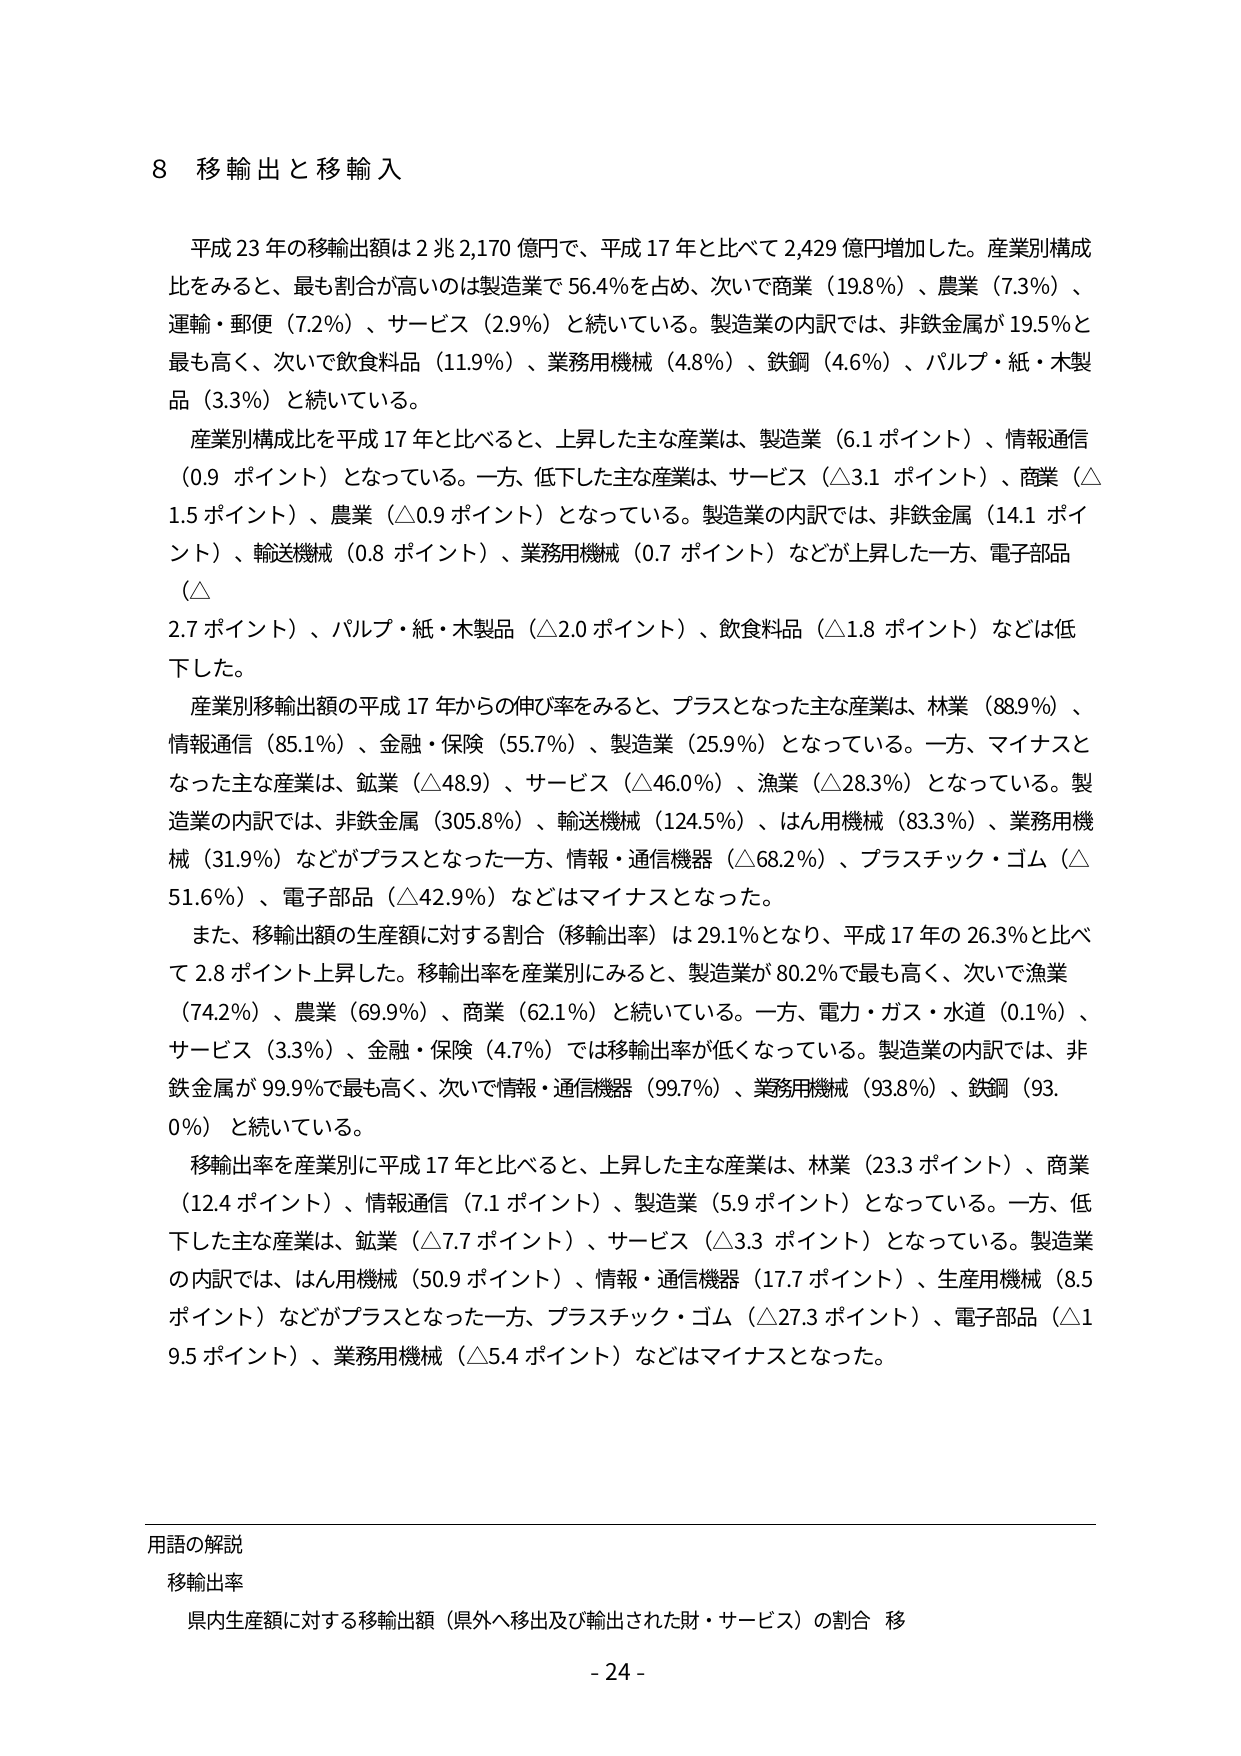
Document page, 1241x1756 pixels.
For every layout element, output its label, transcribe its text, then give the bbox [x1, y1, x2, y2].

text また、移輸出額の生産額に対する割合（移輸出率）は 29.1％となり、平成 17 年の 26.3％と比べて 2.8 ポイント上昇した。移輸出率を産業別にみると、製造業が 80.2％で最も高く、次いで漁業 [169, 918, 1093, 988]
subtitle ８ 移 輸 出 と 移 輸 入 [148, 149, 1115, 185]
text 2.7 ポイント）、パルプ・紙・木製品（△2.0 ポイント）、飲食料品（△1.8 ポイント）などは低下した。 [169, 612, 1093, 682]
text 産業別移輸出額の平成 17 年からの伸び率をみると、プラスとなった主な産業は、林業（88.9％）、情報通信（85.1％）、金融・保険（55.7％）、製造業（25.9％）となっている。一方、マイナスとなった主な産業は、鉱業（△48.9）、サービス（△46.0％）、漁業（△28.3％）となっている。製 造業の内訳では、非鉄金属（305.8％）、輸送機械（124.5％）、はん用機械（83.3％）、業務用機械（31.9％）などがプラスとなった一方、情報・通信機器（△68.2％）、プラスチック・ゴム（△ [169, 689, 1094, 874]
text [188, 1604, 908, 1634]
text （0.9 ポイント）となっている。一方、低下した主な産業は、サービス（△3.1 ポイント）、商業（△ [169, 460, 1115, 491]
text 移輸出率 [168, 1566, 1115, 1596]
text 産業別構成比を平成 17 年と比べると、上昇した主な産業は、製造業（6.1 ポイント）、情報通信 [190, 422, 1115, 454]
text 移輸出率を産業別に平成 17 年と比べると、上昇した主な産業は、林業（23.3 ポイント）、商業 [190, 1148, 1115, 1179]
text 1.5 ポイント）、農業（△0.9 ポイント）となっている。製造業の内訳では、非鉄金属（14.1 ポイント）、輸送機械（0.8 ポイント）、業務用機械（0.7 ポイント）などが上昇した一方、電子部品（△ [169, 498, 1093, 606]
text 用語の解説 [148, 1528, 1115, 1558]
text 平成 23 年の移輸出額は 2 兆 2,170 億円で、平成 17 年と比べて 2,429 億円増加した。産業別構成比をみると、最も割合が高いのは製造業で 56.4％を占め、次いで商業（19.8％）、農業（7.3％）、運輸・郵便（7.2％）、サービス（2.9％）と続いている。製造業の内訳では、非鉄金属が 19.5％と最も高く、次いで飲食料品（11.9％）、業務用機械（4.8％）、鉄鋼（4.6％）、パルプ・紙・木製品（3.3％）と続いている。 [169, 231, 1094, 415]
text 51.6％）、電子部品（△42.9％）などはマイナスとなった。 [169, 880, 1115, 912]
text （74.2％）、農業（69.9％）、商業（62.1％）と続いている。一方、電力・ガス・水道（0.1％）、サービス（3.3％）、金融・保険（4.7％）では移輸出率が低くなっている。製造業の内訳では、非 鉄金属が 99.9％で最も高く、次いで情報・通信機器（99.7％）、業務用機械（93.8％）、鉄鋼（93.0％） と続いている。 [169, 995, 1104, 1141]
text （12.4 ポイント）、情報通信（7.1 ポイント）、製造業（5.9 ポイント）となっている。一方、低下した主な産業は、鉱業（△7.7 ポイント）、サービス（△3.3 ポイント）となっている。製造業の内訳では、はん用機械（50.9 ポイント）、情報・通信機器（17.7 ポイント）、生産用機械（8.5 ポイント）などがプラスとなった一方、プラスチック・ゴム（△27.3 ポイント）、電子部品（△19.5 ポイント）、業務用機械（△5.4 ポイント）などはマイナスとなった。 [169, 1186, 1094, 1370]
